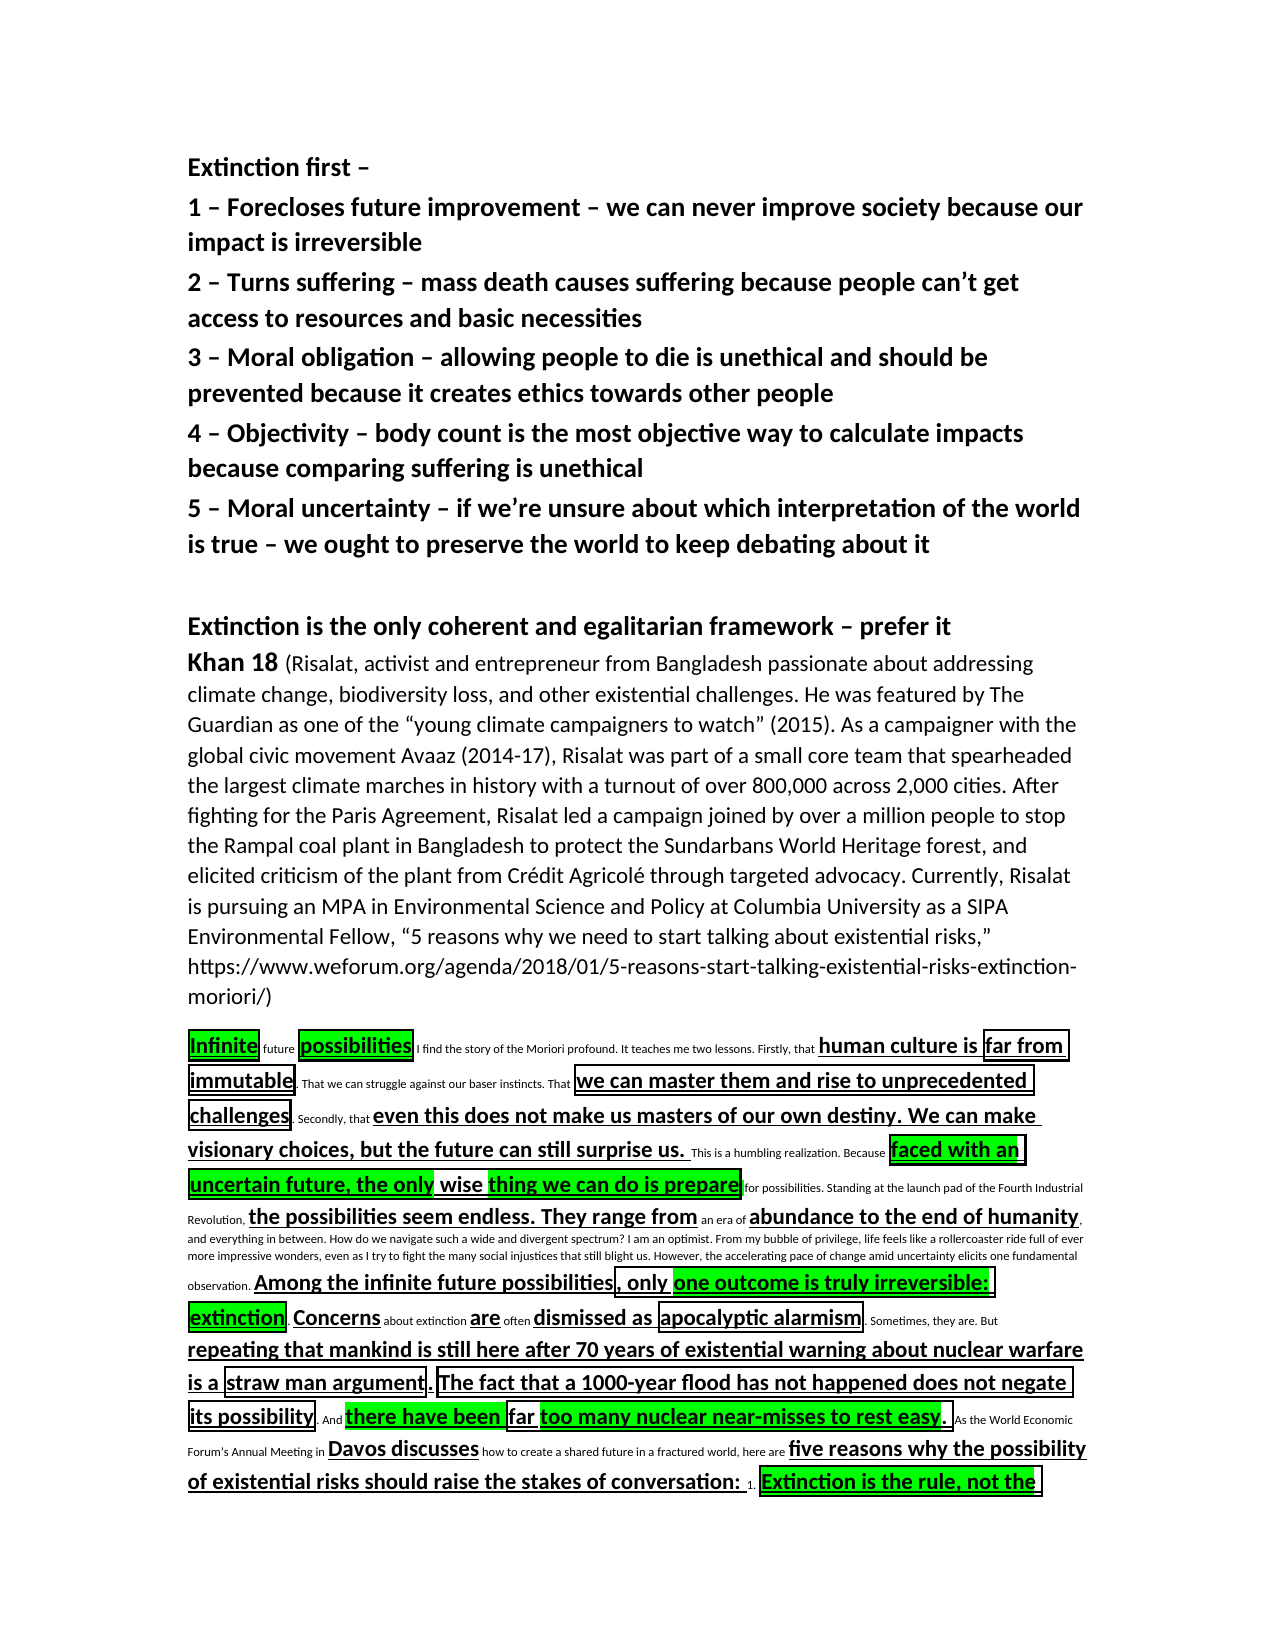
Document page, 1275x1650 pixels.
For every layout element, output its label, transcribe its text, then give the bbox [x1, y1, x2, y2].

subtitle 1 – Forecloses future improvement – we can never improve society because our impact is irreversible [187, 190, 1087, 258]
text Khan 18 (Risalat, activist and entrepreneur from Bangladesh passionate about addressing climate change, biodiversity loss, and other existential challenges. He was featured by The Guardian as one of the “young climate campaigners to watch” (2015). As a campaigner with the global civic movement Avaaz (2014-17), Risalat was part of a small core team that spearheaded the largest climate marches in history with a turnout of over 800,000 across 2,000 cities. After fighting for the Paris Agreement, Risalat led a campaign joined by over a million people to stop the Rampal coal plant in Bangladesh to protect the Sundarbans World Heritage forest, and elicited criticism of the plant from Crédit Agricolé through targeted advocacy. Currently, Risalat is pursuing an MPA in Environmental Science and Policy at Columbia University as a SIPA Environmental Fellow, “5 reasons why we need to start talking about existential risks,” https://www.weforum.org/agenda/2018/01/5-reasons-start-talking-existential-risks-extinction-moriori/) [187, 645, 1087, 1011]
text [187, 1029, 1087, 1497]
subtitle 3 – Moral obligation – allowing people to die is unethical and should be prevented because it creates ethics towards other people [187, 341, 1087, 409]
subtitle Extinction first – [187, 150, 1087, 183]
subtitle 2 – Turns suffering – mass death causes suffering because people can’t get access to resources and basic necessities [187, 265, 1087, 334]
subtitle Extinction is the only coherent and egalitarian framework – prefer it [187, 609, 1087, 643]
subtitle 4 – Objectivity – body count is the most objective way to calculate impacts because comparing suffering is unethical [187, 416, 1087, 485]
subtitle 5 – Moral uncertainty – if we’re unsure about which interpretation of the world is true – we ought to preserve the world to keep debating about it [187, 491, 1087, 560]
